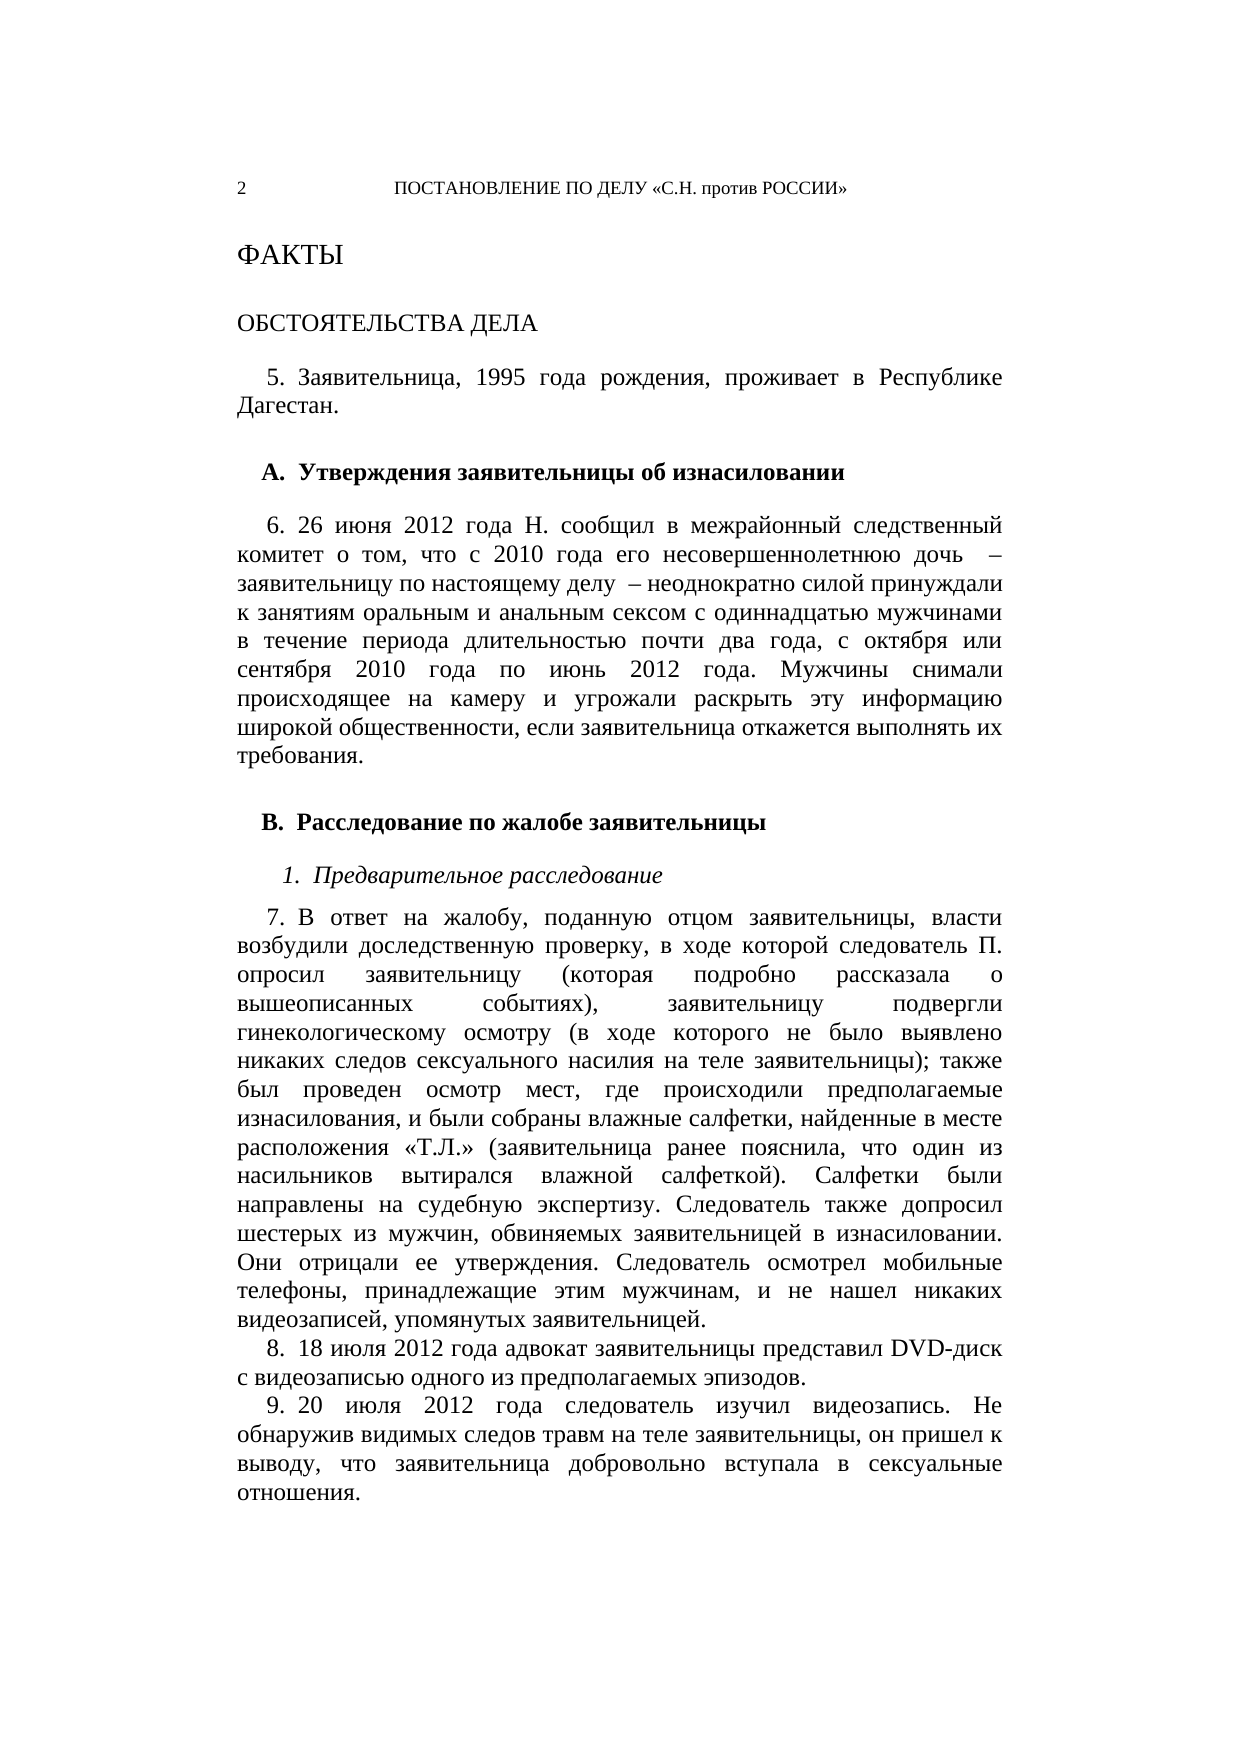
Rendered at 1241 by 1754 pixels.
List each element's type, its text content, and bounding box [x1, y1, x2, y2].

subtitle 1. Предварительное расследование [282, 860, 1003, 889]
text 8. 18 июля 2012 года адвокат заявительницы представил DVD-диск с видеозаписью одного из предполагаемых эпизодов. [237, 1333, 1003, 1390]
subtitle ОБСТОЯТЕЛЬСТВА ДЕЛА [237, 308, 1003, 337]
text 9. 20 июля 2012 года следователь изучил видеозапись. Не обнаружив видимых следов травм на теле заявительницы, он пришел к выводу, что заявительница добровольно вступала в сексуальные отношения. [237, 1390, 1003, 1505]
title ФАКТЫ [237, 237, 1003, 270]
text 5. Заявительница, 1995 года рождения, проживает в Республике Дагестан. [237, 362, 1003, 419]
text 7. В ответ на жалобу, поданную отцом заявительницы, власти возбудили доследственную проверку, в ходе которой следователь П. опросил заявительницу (которая подробно рассказала о вышеописанных событиях), заявительницу подвергли гинекологическому осмотру (в ходе которого не было выявлено никаких следов сексуального насилия на теле заявительницы); также был проведен осмотр мест, где происходили предполагаемые изнасилования, и были собраны влажные салфетки, найденные в месте расположения «Т.Л.» (заявительница ранее пояснила, что один из насильников вытирался влажной салфеткой). Салфетки были направлены на судебную экспертизу. Следователь также допросил шестерых из мужчин, обвиняемых заявительницей в изнасиловании. Они отрицали ее утверждения. Следователь осмотрел мобильные телефоны, принадлежащие этим мужчинам, и не нашел никаких видеозаписей, упомянутых заявительницей. [237, 902, 1003, 1333]
subtitle B. Расследование по жалобе заявительницы [261, 807, 1003, 835]
text 6. 26 июня 2012 года Н. сообщил в межрайонный следственный комитет о том, что с 2010 года его несовершеннолетнюю дочь – заявительницу по настоящему делу – неоднократно силой принуждали к занятиям оральным и анальным сексом с одиннадцатью мужчинами в течение периода длительностью почти два года, с октября или сентября 2010 года по июнь 2012 года. Мужчины снимали происходящее на камеру и угрожали раскрыть эту информацию широкой общественности, если заявительница откажется выполнять их требования. [237, 510, 1003, 769]
subtitle A. Утверждения заявительницы об изнасиловании [261, 457, 1003, 485]
